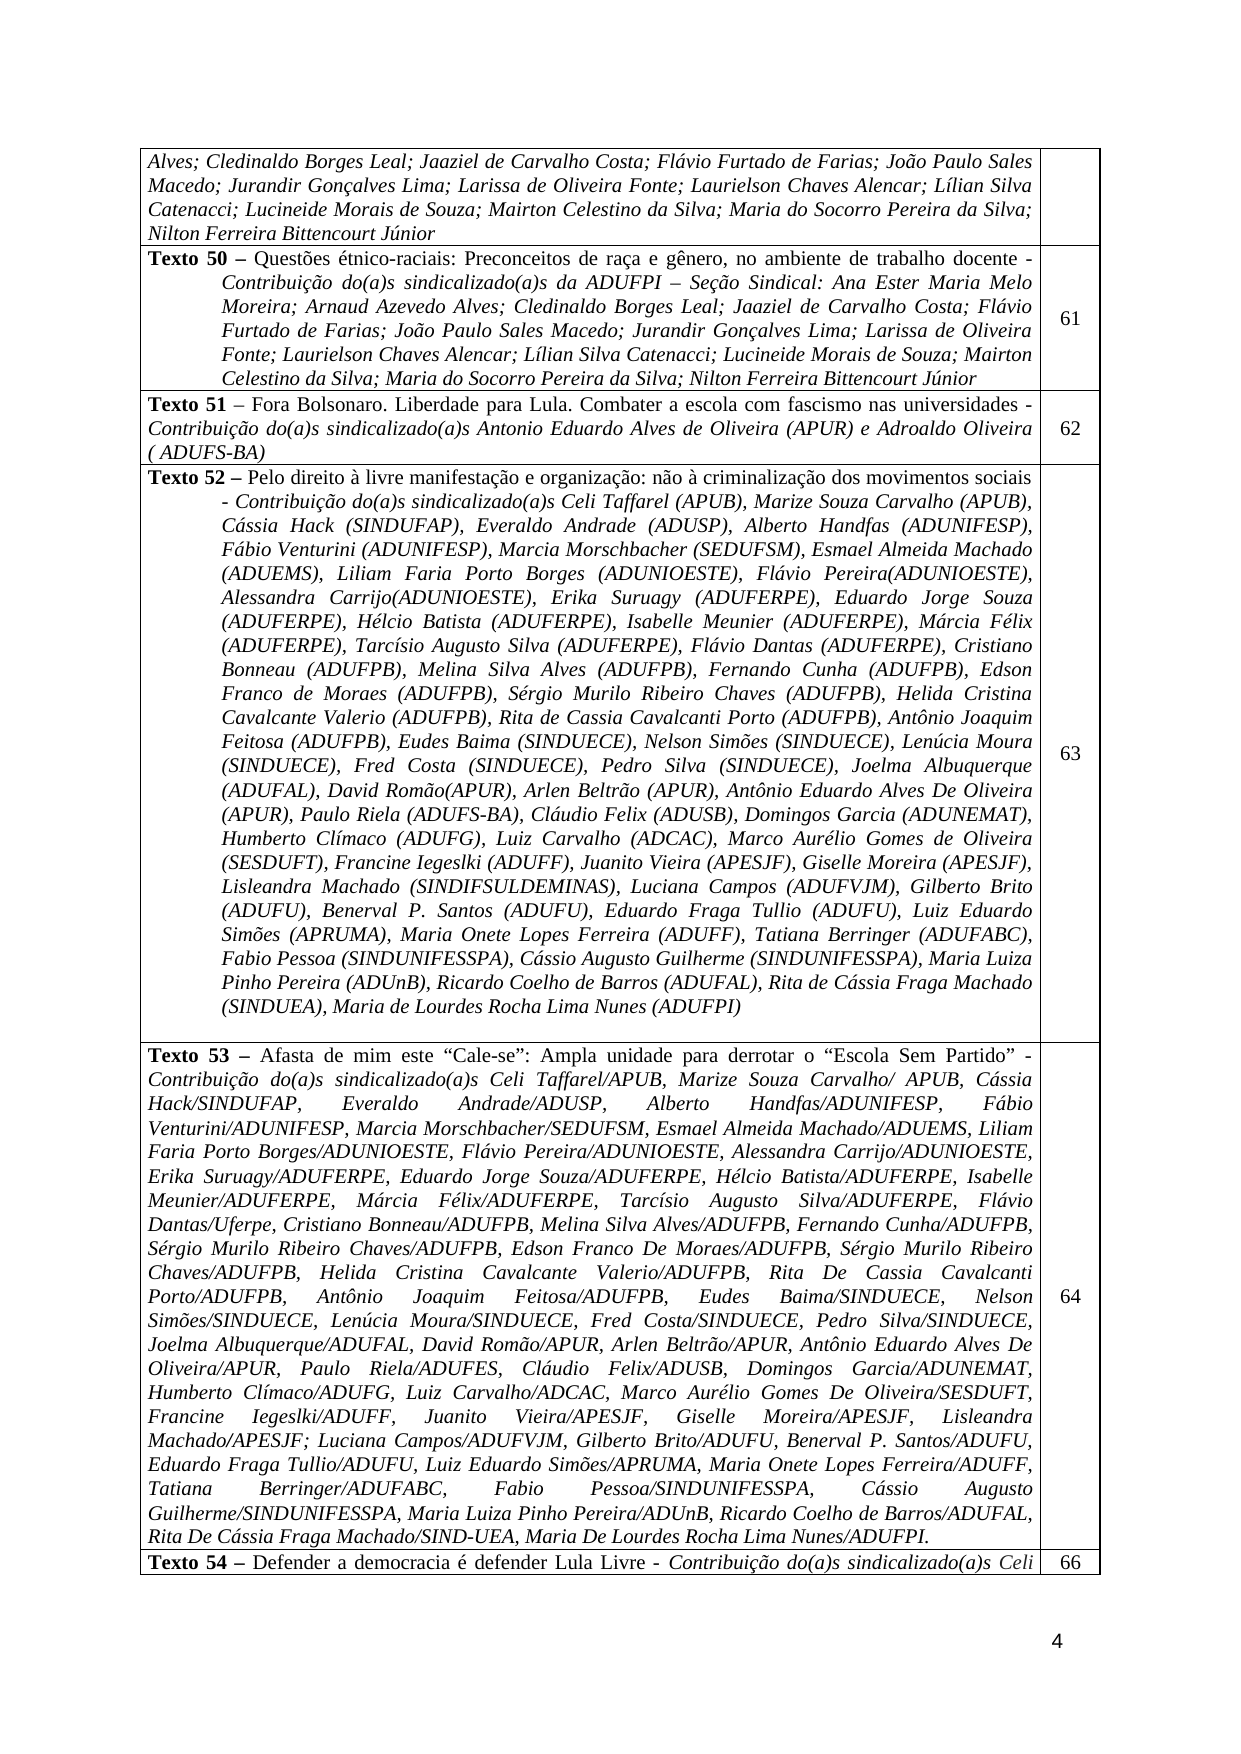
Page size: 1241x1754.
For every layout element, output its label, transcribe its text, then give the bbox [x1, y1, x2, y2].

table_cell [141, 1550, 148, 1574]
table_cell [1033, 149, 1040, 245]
table_cell 66 [1041, 1550, 1099, 1574]
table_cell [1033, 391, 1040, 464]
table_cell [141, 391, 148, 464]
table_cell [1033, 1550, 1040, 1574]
table_cell 59 [1041, 149, 1099, 245]
table_cell 62 [1041, 391, 1099, 464]
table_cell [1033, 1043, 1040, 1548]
table_cell 63 [1041, 465, 1099, 1042]
table_cell 61 [1041, 246, 1099, 390]
table_cell 64 [1041, 1043, 1099, 1548]
table_cell Texto 50 – Questões étnico-raciais: Preconceitos de raça e gênero, no ambiente de trabalho docente - Contribuição do(a)s sindicalizado(a)s da ADUFPI – Seção Sindical: Ana Ester Maria Melo Moreira; Arnaud Azevedo Alves; Cledinaldo Borges Leal; Jaaziel de Carvalho Costa; Flávio Furtado de Farias; João Paulo Sales Macedo; Jurandir Gonçalves Lima; Larissa de Oliveira Fonte; Laurielson Chaves Alencar; Lílian Silva Catenacci; Lucineide Morais de Souza; Mairton Celestino da Silva; Maria do Socorro Pereira da Silva; Nilton Ferreira Bittencourt Júnior [141, 246, 1040, 390]
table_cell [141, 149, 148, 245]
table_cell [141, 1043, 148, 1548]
table_cell Texto 52 – Pelo direito à livre manifestação e organização: não à criminalização dos movimentos sociais - Contribuição do(a)s sindicalizado(a)s Celi Taffarel (APUB), Marize Souza Carvalho (APUB), Cássia Hack (SINDUFAP), Everaldo Andrade (ADUSP), Alberto Handfas (ADUNIFESP), Fábio Venturini (ADUNIFESP), Marcia Morschbacher (SEDUFSM), Esmael Almeida Machado (ADUEMS), Liliam Faria Porto Borges (ADUNIOESTE), Flávio Pereira(ADUNIOESTE), Alessandra Carrijo(ADUNIOESTE), Erika Suruagy (ADUFERPE), Eduardo Jorge Souza (ADUFERPE), Hélcio Batista (ADUFERPE), Isabelle Meunier (ADUFERPE), Márcia Félix (ADUFERPE), Tarcísio Augusto Silva (ADUFERPE), Flávio Dantas (ADUFERPE), Cristiano Bonneau (ADUFPB), Melina Silva Alves (ADUFPB), Fernando Cunha (ADUFPB), Edson Franco de Moraes (ADUFPB), Sérgio Murilo Ribeiro Chaves (ADUFPB), Helida Cristina Cavalcante Valerio (ADUFPB), Rita de Cassia Cavalcanti Porto (ADUFPB), Antônio Joaquim Feitosa (ADUFPB), Eudes Baima (SINDUECE), Nelson Simões (SINDUECE), Lenúcia Moura (SINDUECE), Fred Costa (SINDUECE), Pedro Silva (SINDUECE), Joelma Albuquerque (ADUFAL), David Romão(APUR), Arlen Beltrão (APUR), Antônio Eduardo Alves De Oliveira (APUR), Paulo Riela (ADUFS-BA), Cláudio Felix (ADUSB), Domingos Garcia (ADUNEMAT), Humberto Clímaco (ADUFG), Luiz Carvalho (ADCAC), Marco Aurélio Gomes de Oliveira (SESDUFT), Francine Iegeslki (ADUFF), Juanito Vieira (APESJF), Giselle Moreira (APESJF), Lisleandra Machado (SINDIFSULDEMINAS), Luciana Campos (ADUFVJM), Gilberto Brito (ADUFU), Benerval P. Santos (ADUFU), Eduardo Fraga Tullio (ADUFU), Luiz Eduardo Simões (APRUMA), Maria Onete Lopes Ferreira (ADUFF), Tatiana Berringer (ADUFABC), Fabio Pessoa (SINDUNIFESSPA), Cássio Augusto Guilherme (SINDUNIFESSPA), Maria Luiza Pinho Pereira (ADUnB), Ricardo Coelho de Barros (ADUFAL), Rita de Cássia Fraga Machado (SINDUEA), Maria de Lourdes Rocha Lima Nunes (ADUFPI) [141, 465, 1040, 1042]
